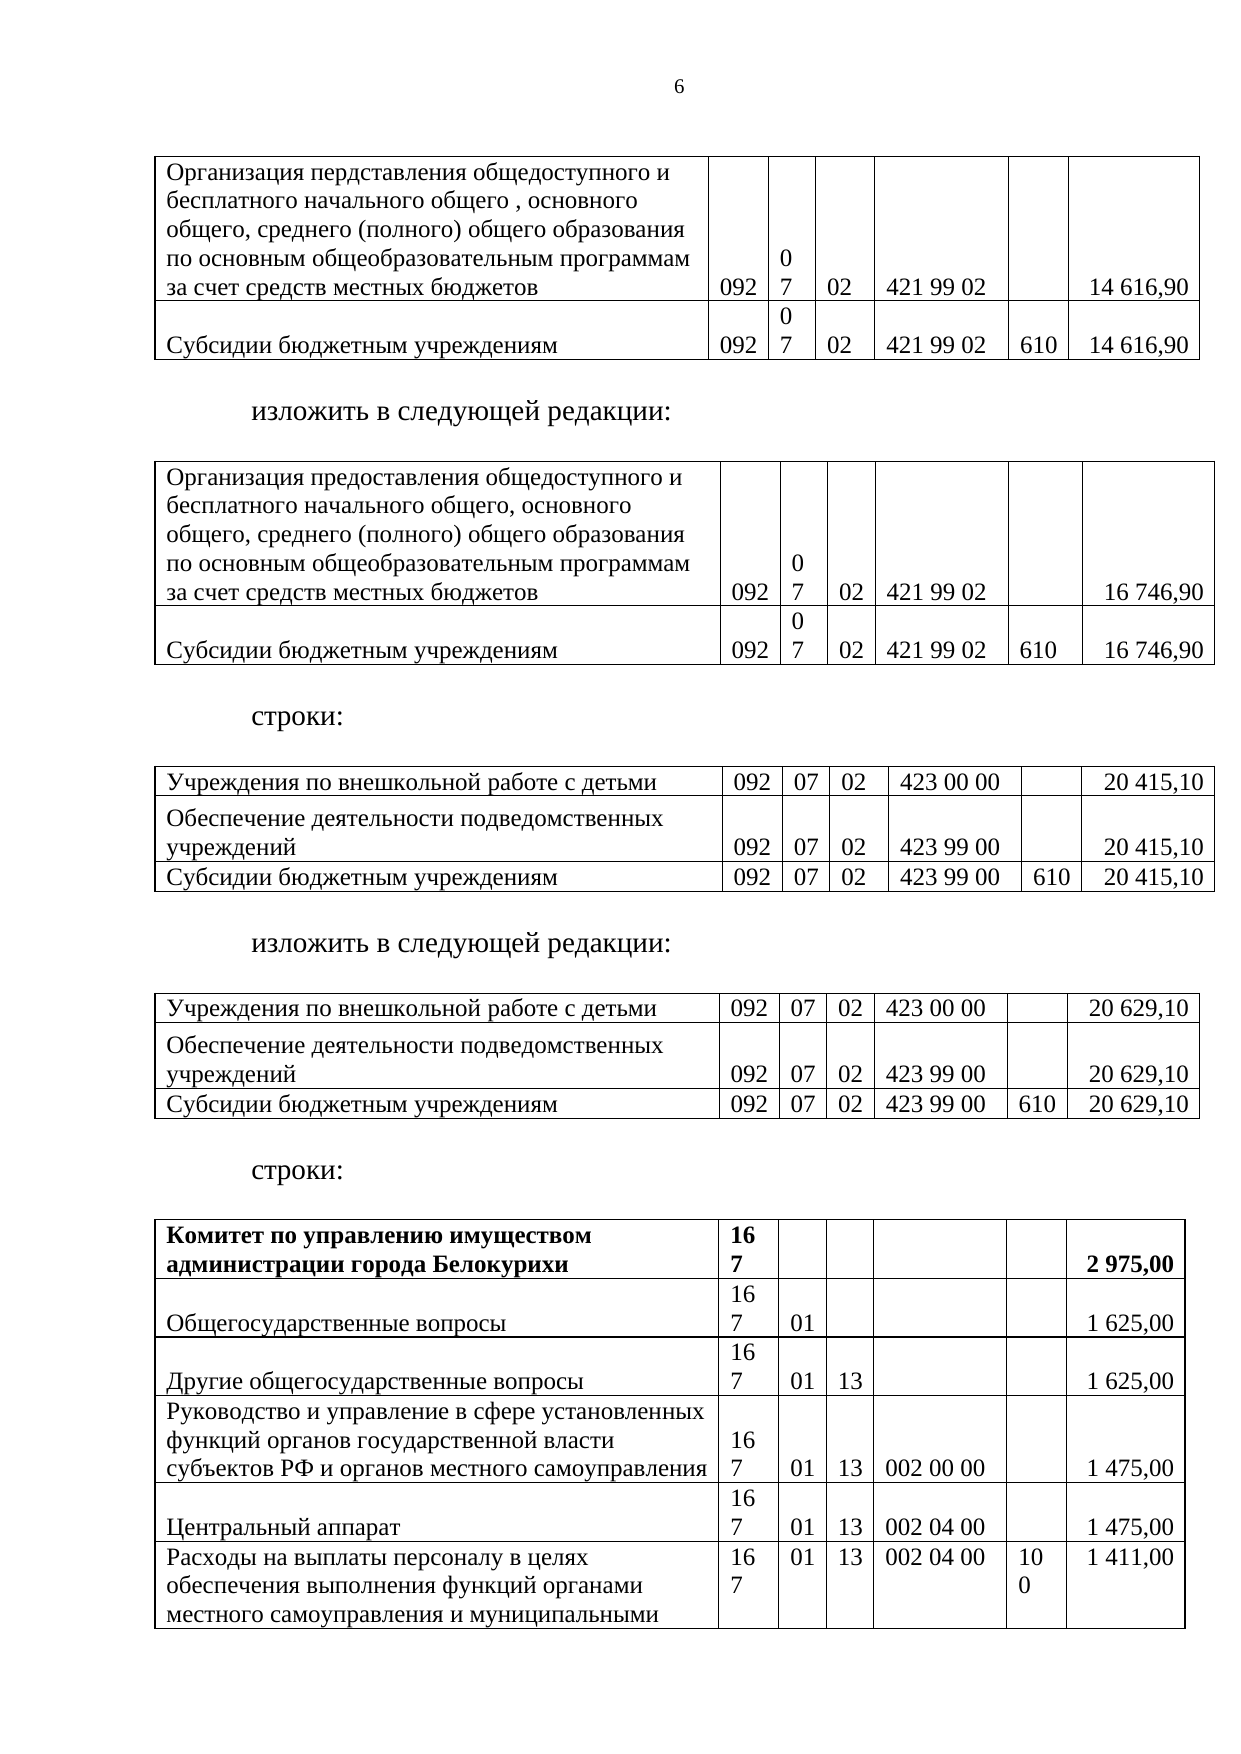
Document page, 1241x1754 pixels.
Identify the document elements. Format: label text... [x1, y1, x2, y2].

table_cell 02 [816, 301, 874, 359]
table_header [779, 1220, 826, 1278]
table_cell Субсидии бюджетным учреждениям [156, 862, 722, 891]
table_cell 100 [1007, 1542, 1066, 1628]
table_cell 01 [779, 1483, 826, 1541]
table_header 092 [709, 157, 768, 300]
table_cell 610 [1008, 1089, 1067, 1118]
table_header Комитет по управлению имуществом администрации города Белокурихи [156, 1220, 718, 1278]
table_header 07 [781, 462, 827, 605]
table_header 20 629,10 [1068, 994, 1199, 1022]
table_cell Центральный аппарат [156, 1483, 718, 1541]
table_cell 02 [830, 862, 888, 891]
text изложить в следующей редакции: [177, 393, 1181, 427]
table_cell 1 475,00 [1067, 1396, 1184, 1482]
table_header Учреждения по внешкольной работе с детьми [156, 767, 722, 795]
table_cell 07 [769, 301, 815, 359]
table_cell Другие общегосударственные вопросы [156, 1338, 718, 1395]
table_cell 610 [1022, 862, 1081, 891]
table_cell 07 [781, 606, 827, 664]
table_cell Субсидии бюджетным учреждениям [156, 301, 708, 359]
table_cell 092 [720, 1089, 779, 1118]
table_cell 01 [779, 1396, 826, 1482]
table_cell 002 04 00 [874, 1542, 1006, 1628]
text строки: [177, 698, 1181, 732]
table_cell 1 625,00 [1067, 1338, 1184, 1395]
table_cell 20 415,10 [1082, 862, 1214, 891]
table_cell [1007, 1483, 1066, 1541]
table_header Организация предоставления общедоступного и бесплатного начального общего, основного общего, среднего (полного) общего образования по основным общеобразовательным программам за счет средств местных бюджетов [156, 462, 720, 605]
table_header Учреждения по внешкольной работе с детьми [156, 994, 719, 1022]
table_cell [1022, 796, 1081, 861]
table_header 02 [816, 157, 874, 300]
table_header 07 [780, 994, 826, 1022]
table_cell 20 415,10 [1082, 796, 1214, 861]
table_header 421 99 02 [876, 462, 1008, 605]
table_cell [874, 1279, 1006, 1336]
table_cell [874, 1338, 1006, 1395]
table_cell 13 [827, 1542, 873, 1628]
table_cell 092 [709, 301, 768, 359]
table_cell Обеспечение деятельности подведомственных учреждений [156, 1023, 719, 1088]
table_header 16 746,90 [1083, 462, 1214, 605]
table_cell 01 [779, 1542, 826, 1628]
table_cell 01 [779, 1338, 826, 1395]
table_cell 02 [830, 796, 888, 861]
table_header [1009, 157, 1068, 300]
table_header 2 975,00 [1067, 1220, 1184, 1278]
table_cell 20 629,10 [1068, 1023, 1199, 1088]
table_cell 07 [783, 796, 829, 861]
table_header 07 [783, 767, 829, 795]
table_cell 092 [723, 796, 782, 861]
table_cell 1 625,00 [1067, 1279, 1184, 1336]
table_cell [1007, 1396, 1066, 1482]
table_header 07 [769, 157, 815, 300]
table_cell 167 [719, 1279, 778, 1336]
table_cell 421 99 02 [876, 606, 1008, 664]
text строки: [177, 1152, 1181, 1186]
table_header 092 [720, 994, 779, 1022]
table_cell 01 [779, 1279, 826, 1336]
table_cell 1 411,00 [1067, 1542, 1184, 1628]
table_cell 13 [827, 1396, 873, 1482]
table_cell Руководство и управление в сфере установленных функций органов государственной власти субъектов РФ и органов местного самоуправления [156, 1396, 718, 1482]
table_cell 20 629,10 [1068, 1089, 1199, 1118]
table_cell 07 [780, 1089, 826, 1118]
table_cell 423 99 00 [889, 796, 1021, 861]
table_header 20 415,10 [1082, 767, 1214, 795]
table_cell 092 [720, 1023, 779, 1088]
table_cell 13 [827, 1483, 873, 1541]
table_cell [1007, 1279, 1066, 1336]
text изложить в следующей редакции: [177, 925, 1181, 959]
table_cell Субсидии бюджетным учреждениям [156, 606, 720, 664]
table_header 092 [721, 462, 780, 605]
table_cell 610 [1009, 301, 1068, 359]
table_cell 610 [1009, 606, 1082, 664]
table_cell 002 00 00 [874, 1396, 1006, 1482]
table_cell 07 [780, 1023, 826, 1088]
table_cell 423 99 00 [889, 862, 1021, 891]
table_header [1007, 1220, 1066, 1278]
table_cell 167 [719, 1338, 778, 1395]
table_header 421 99 02 [875, 157, 1008, 300]
table_cell 002 04 00 [874, 1483, 1006, 1541]
table_cell [1008, 1023, 1067, 1088]
table_cell 421 99 02 [875, 301, 1008, 359]
table_cell 167 [719, 1396, 778, 1482]
table_header 02 [827, 994, 874, 1022]
table_cell Обеспечение деятельности подведомственных учреждений [156, 796, 722, 861]
table_cell 423 99 00 [875, 1023, 1007, 1088]
table_cell 07 [783, 862, 829, 891]
table_header Организация пердставления общедоступного и бесплатного начального общего , основного общего, среднего (полного) общего образования по основным общеобразовательным программам за счет средств местных бюджетов [156, 157, 708, 300]
table_header [1008, 994, 1067, 1022]
table_header 02 [830, 767, 888, 795]
table_cell 02 [828, 606, 875, 664]
table_cell 1 475,00 [1067, 1483, 1184, 1541]
table_cell 167 [719, 1483, 778, 1541]
table_header [1009, 462, 1082, 605]
table_header [874, 1220, 1006, 1278]
table_cell 13 [827, 1338, 873, 1395]
table_cell Общегосударственные вопросы [156, 1279, 718, 1336]
table_header [1022, 767, 1081, 795]
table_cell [156, 1542, 718, 1628]
table_header 167 [719, 1220, 778, 1278]
table_header 423 00 00 [889, 767, 1021, 795]
table_cell [1007, 1338, 1066, 1395]
table_header 02 [828, 462, 875, 605]
table_cell 14 616,90 [1069, 301, 1199, 359]
table_header 092 [723, 767, 782, 795]
table_cell Субсидии бюджетным учреждениям [156, 1089, 719, 1118]
table_cell 423 99 00 [875, 1089, 1007, 1118]
table_cell 16 746,90 [1083, 606, 1214, 664]
table_cell 167 [719, 1542, 778, 1628]
table_cell 092 [721, 606, 780, 664]
table_cell 092 [723, 862, 782, 891]
table_header 423 00 00 [875, 994, 1007, 1022]
table_header 14 616,90 [1069, 157, 1199, 300]
table_cell 02 [827, 1023, 874, 1088]
table_header [827, 1220, 873, 1278]
table_cell [827, 1279, 873, 1336]
table_cell 02 [827, 1089, 874, 1118]
